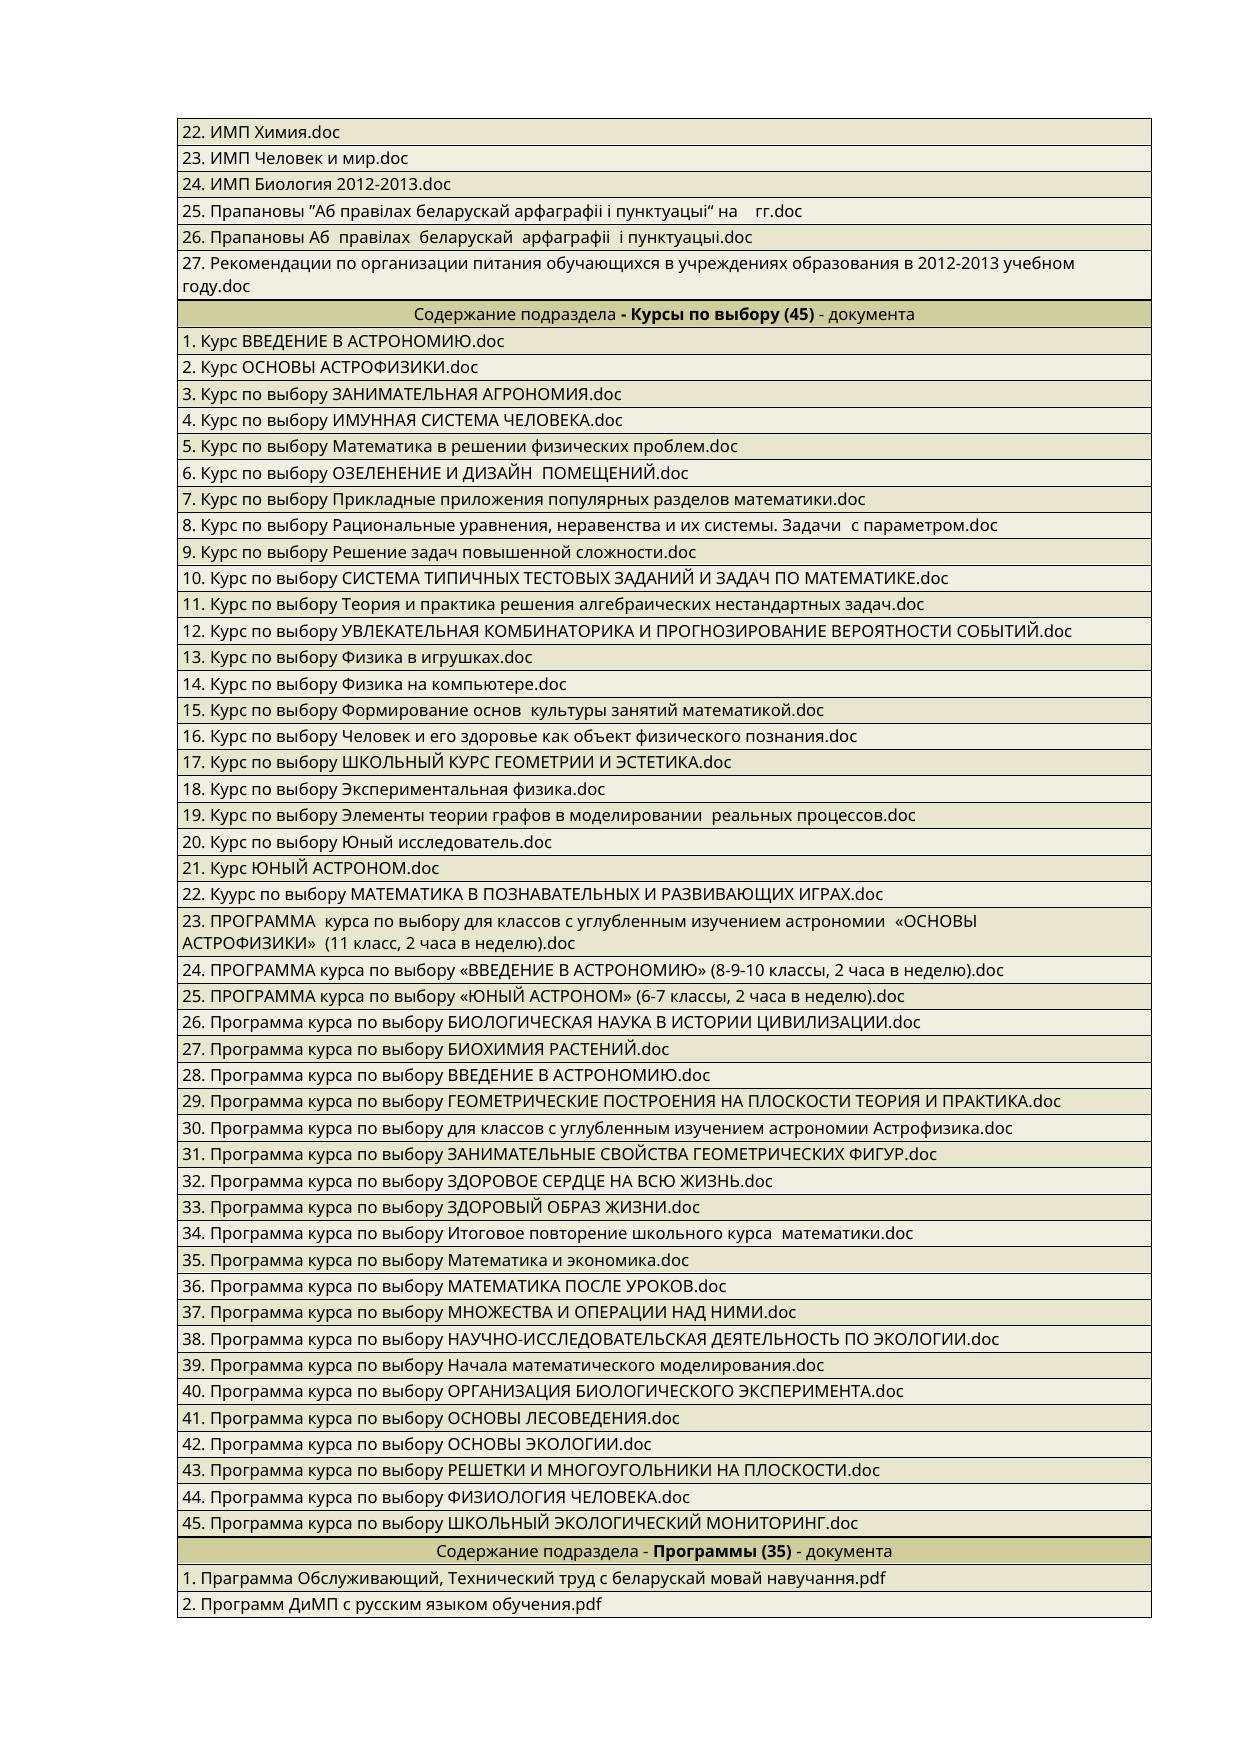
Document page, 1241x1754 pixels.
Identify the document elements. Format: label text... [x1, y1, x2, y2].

table_cell 11. Курс по выбору Теория и практика решения алгебраических нестандартных задач.doc [178, 592, 1151, 617]
table_cell 32. Программа курса по выбору ЗДОРОВОЕ СЕРДЦЕ НА ВСЮ ЖИЗНЬ.doc [178, 1168, 1151, 1193]
table_cell 36. Программа курса по выбору МАТЕМАТИКА ПОСЛЕ УРОКОВ.doc [178, 1274, 1151, 1299]
table_cell 44. Программа курса по выбору ФИЗИОЛОГИЯ ЧЕЛОВЕКА.doc [178, 1484, 1151, 1510]
table_cell Содержание подраздела - Курсы по выбору (45) - документа [178, 301, 1151, 326]
table_cell 28. Программа курса по выбору ВВЕДЕНИЕ В АСТРОНОМИЮ.doc [178, 1063, 1151, 1088]
table_cell 9. Курс по выбору Решение задач повышенной сложности.doc [178, 539, 1151, 564]
table_cell 33. Программа курса по выбору ЗДОРОВЫЙ ОБРАЗ ЖИЗНИ.doc [178, 1195, 1151, 1220]
table_cell 29. Программа курса по выбору ГЕОМЕТРИЧЕСКИЕ ПОСТРОЕНИЯ НА ПЛОСКОСТИ ТЕОРИЯ И ПРАКТИКА.doc [178, 1089, 1151, 1114]
table_cell 18. Курс по выбору Экспериментальная физика.doc [178, 776, 1151, 802]
table_cell 23. ПРОГРАММА курса по выбору для классов с углубленным изучением астрономии «ОСНОВЫ АСТРОФИЗИКИ» (11 класс, 2 часа в неделю).doc [178, 908, 1151, 956]
table_cell 12. Курс по выбору УВЛЕКАТЕЛЬНАЯ КОМБИНАТОРИКА И ПРОГНОЗИРОВАНИЕ ВЕРОЯТНОСТИ СОБЫТИЙ.doc [178, 618, 1151, 644]
table_cell 43. Программа курса по выбору РЕШЕТКИ И МНОГОУГОЛЬНИКИ НА ПЛОСКОСТИ.doc [178, 1458, 1151, 1483]
table_cell 19. Курс по выбору Элементы теории графов в моделировании реальных процессов.doc [178, 803, 1151, 828]
table_cell 1. Курс ВВЕДЕНИЕ В АСТРОНОМИЮ.doc [178, 328, 1151, 354]
table_cell 34. Программа курса по выбору Итоговое повторение школьного курса математики.doc [178, 1221, 1151, 1246]
table_cell 26. Прапановы Аб правілах беларускай арфаграфіі і пунктуацыі.doc [178, 225, 1151, 250]
table_cell 10. Курс по выбору СИСТЕМА ТИПИЧНЫХ ТЕСТОВЫХ ЗАДАНИЙ И ЗАДАЧ ПО МАТЕМАТИКЕ.doc [178, 566, 1151, 591]
table_cell Содержание подраздела - Программы (35) - документа [178, 1538, 1151, 1563]
table_cell 13. Курс по выбору Физика в игрушках.doc [178, 645, 1151, 670]
table_cell 22. Куурс по выбору МАТЕМАТИКА В ПОЗНАВАТЕЛЬНЫХ И РАЗВИВАЮЩИХ ИГРАХ.doc [178, 882, 1151, 907]
table_cell 37. Программа курса по выбору МНОЖЕСТВА И ОПЕРАЦИИ НАД НИМИ.doc [178, 1300, 1151, 1325]
table_cell 39. Программа курса по выбору Начала математического моделирования.doc [178, 1353, 1151, 1378]
table_cell 26. Программа курса по выбору БИОЛОГИЧЕСКАЯ НАУКА В ИСТОРИИ ЦИВИЛИЗАЦИИ.doc [178, 1010, 1151, 1035]
table_cell 8. Курс по выбору Рациональные уравнения, неравенства и их системы. Задачи с параметром.doc [178, 513, 1151, 538]
table_cell 27. Рекомендации по организации питания обучающихся в учреждениях образования в 2012-2013 учебном году.doc [178, 251, 1151, 299]
table_cell 38. Программа курса по выбору НАУЧНО-ИССЛЕДОВАТЕЛЬСКАЯ ДЕЯТЕЛЬНОСТЬ ПО ЭКОЛОГИИ.doc [178, 1326, 1151, 1352]
table_cell 7. Курс по выбору Прикладные приложения популярных разделов математики.doc [178, 487, 1151, 512]
table_cell 24. ПРОГРАММА курса по выбору «ВВЕДЕНИЕ В АСТРОНОМИЮ» (8-9-10 классы, 2 часа в неделю).doc [178, 957, 1151, 983]
table_cell 35. Программа курса по выбору Математика и экономика.doc [178, 1247, 1151, 1272]
table_cell 42. Программа курса по выбору ОСНОВЫ ЭКОЛОГИИ.doc [178, 1432, 1151, 1457]
table_cell 25. Прапановы ”Аб правілах беларускай арфаграфіі і пунктуацыі“ на гг.doc [178, 198, 1151, 223]
table_cell 16. Курс по выбору Человек и его здоровье как объект физического познания.doc [178, 724, 1151, 749]
table_cell 21. Курс ЮНЫЙ АСТРОНОМ.doc [178, 856, 1151, 881]
table_cell 14. Курс по выбору Физика на компьютере.doc [178, 671, 1151, 696]
table_cell 41. Программа курса по выбору ОСНОВЫ ЛЕСОВЕДЕНИЯ.doc [178, 1405, 1151, 1431]
table_cell 23. ИМП Человек и мир.doc [178, 146, 1151, 171]
table_cell 40. Программа курса по выбору ОРГАНИЗАЦИЯ БИОЛОГИЧЕСКОГО ЭКСПЕРИМЕНТА.doc [178, 1379, 1151, 1404]
table_cell 31. Программа курса по выбору ЗАНИМАТЕЛЬНЫЕ СВОЙСТВА ГЕОМЕТРИЧЕСКИХ ФИГУР.doc [178, 1142, 1151, 1167]
table_cell 2. Программ ДиМП с русским языком обучения.pdf [178, 1592, 1151, 1617]
table_cell 15. Курс по выбору Формирование основ культуры занятий математикой.doc [178, 698, 1151, 723]
table_cell 4. Курс по выбору ИМУННАЯ СИСТЕМА ЧЕЛОВЕКА.doc [178, 408, 1151, 433]
table_cell 27. Программа курса по выбору БИОХИМИЯ РАСТЕНИЙ.doc [178, 1036, 1151, 1062]
table_cell 24. ИМП Биология 2012-2013.doc [178, 172, 1151, 197]
table_cell 2. Курс ОСНОВЫ АСТРОФИЗИКИ.doc [178, 355, 1151, 380]
table_cell 45. Программа курса по выбору ШКОЛЬНЫЙ ЭКОЛОГИЧЕСКИЙ МОНИТОРИНГ.doc [178, 1511, 1151, 1536]
table_cell 30. Программа курса по выбору для классов с углубленным изучением астрономии Астрофизика.doc [178, 1115, 1151, 1141]
table_cell 1. Праграмма Обслуживающий, Технический труд с беларускай мовай навучання.pdf [178, 1565, 1151, 1591]
table_cell 6. Курс по выбору ОЗЕЛЕНЕНИЕ И ДИЗАЙН ПОМЕЩЕНИЙ.doc [178, 460, 1151, 486]
table_cell 5. Курс по выбору Математика в решении физических проблем.doc [178, 434, 1151, 459]
table_cell 22. ИМП Химия.doc [178, 119, 1151, 144]
table_cell 3. Курс по выбору ЗАНИМАТЕЛЬНАЯ АГРОНОМИЯ.doc [178, 381, 1151, 406]
table_cell 20. Курс по выбору Юный исследователь.doc [178, 829, 1151, 854]
table_cell 17. Курс по выбору ШКОЛЬНЫЙ КУРС ГЕОМЕТРИИ И ЭСТЕТИКА.doc [178, 750, 1151, 775]
table_cell 25. ПРОГРАММА курса по выбору «ЮНЫЙ АСТРОНОМ» (6-7 классы, 2 часа в неделю).doc [178, 984, 1151, 1009]
